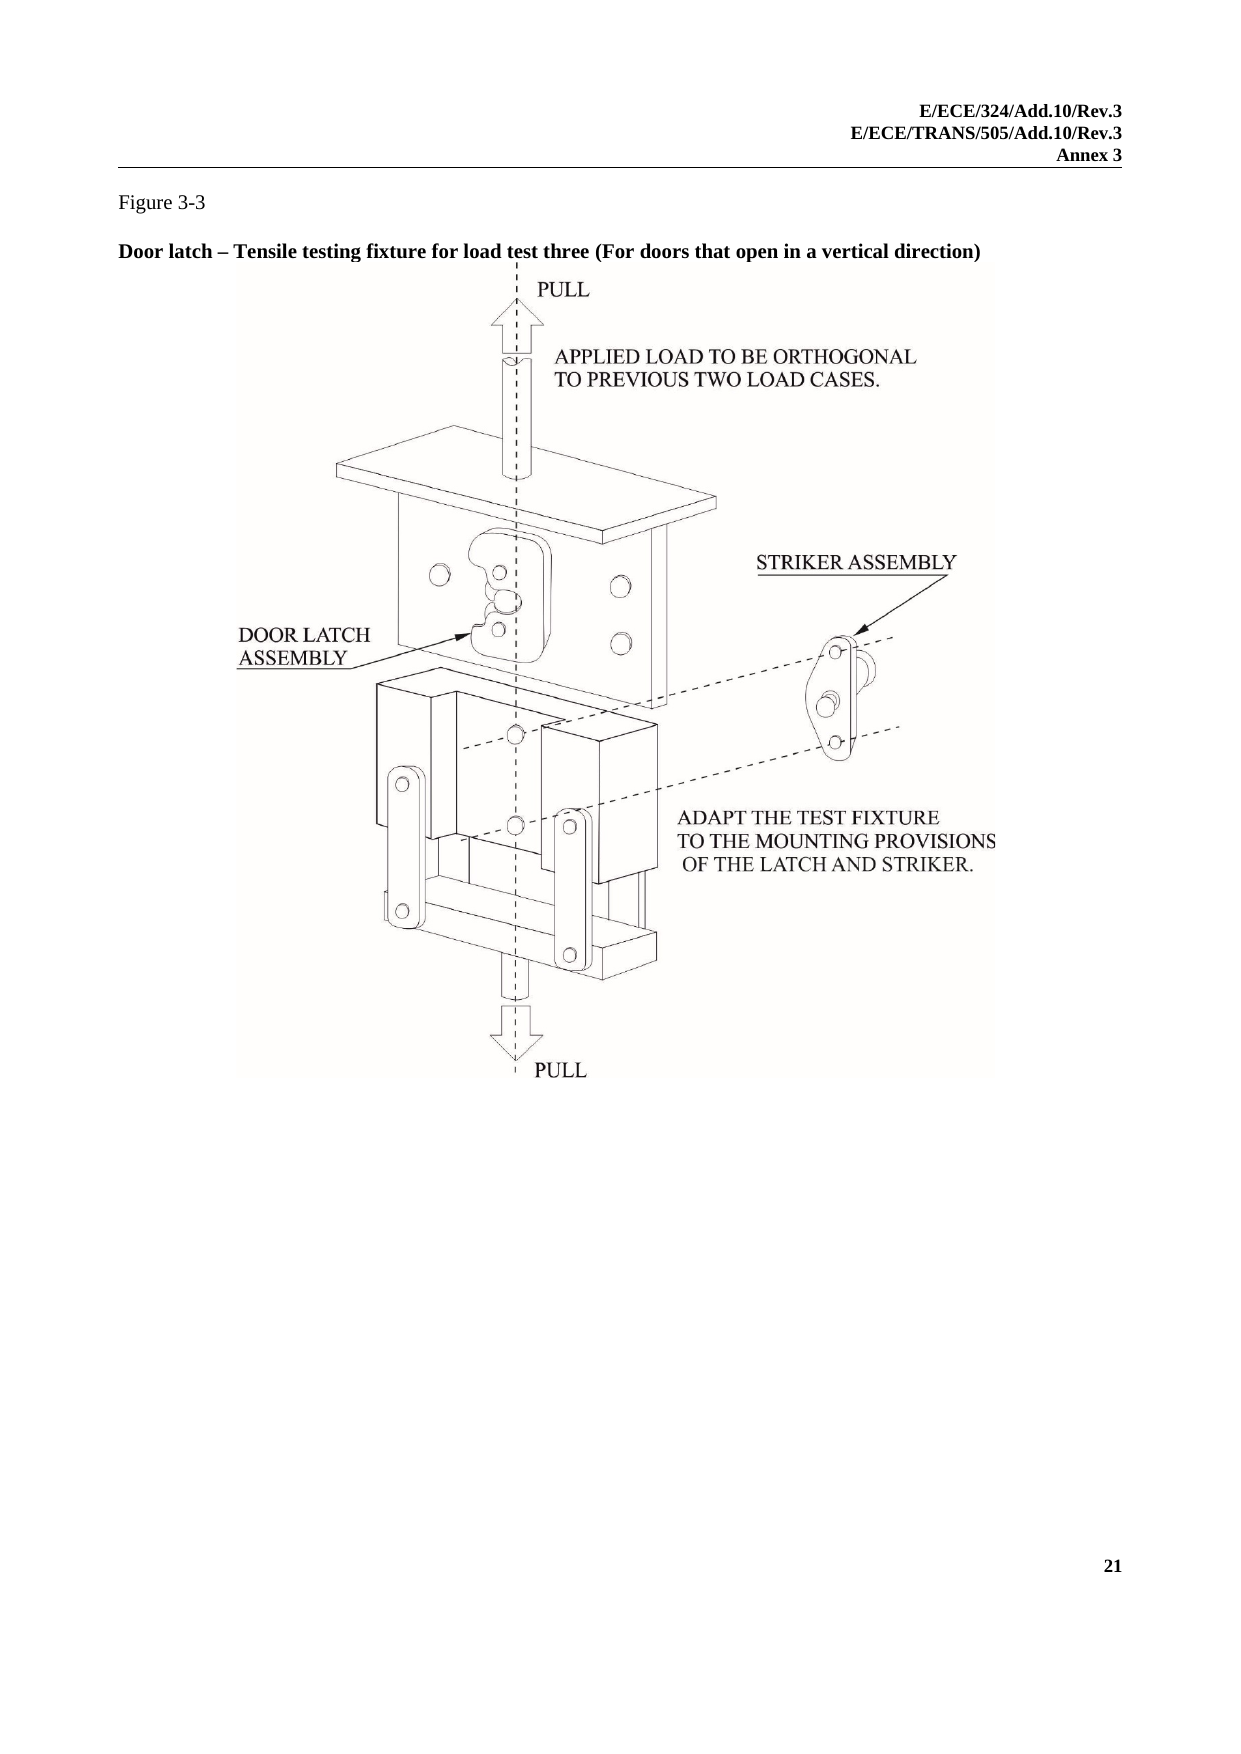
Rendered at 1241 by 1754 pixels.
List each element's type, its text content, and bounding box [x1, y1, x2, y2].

subtitle Door latch – Tensile testing fixture for load test three (For doors that open in a vertical direction) [118, 239, 1122, 263]
picture [236, 262, 996, 1078]
subtitle Figure 3-3 [118, 190, 1122, 214]
